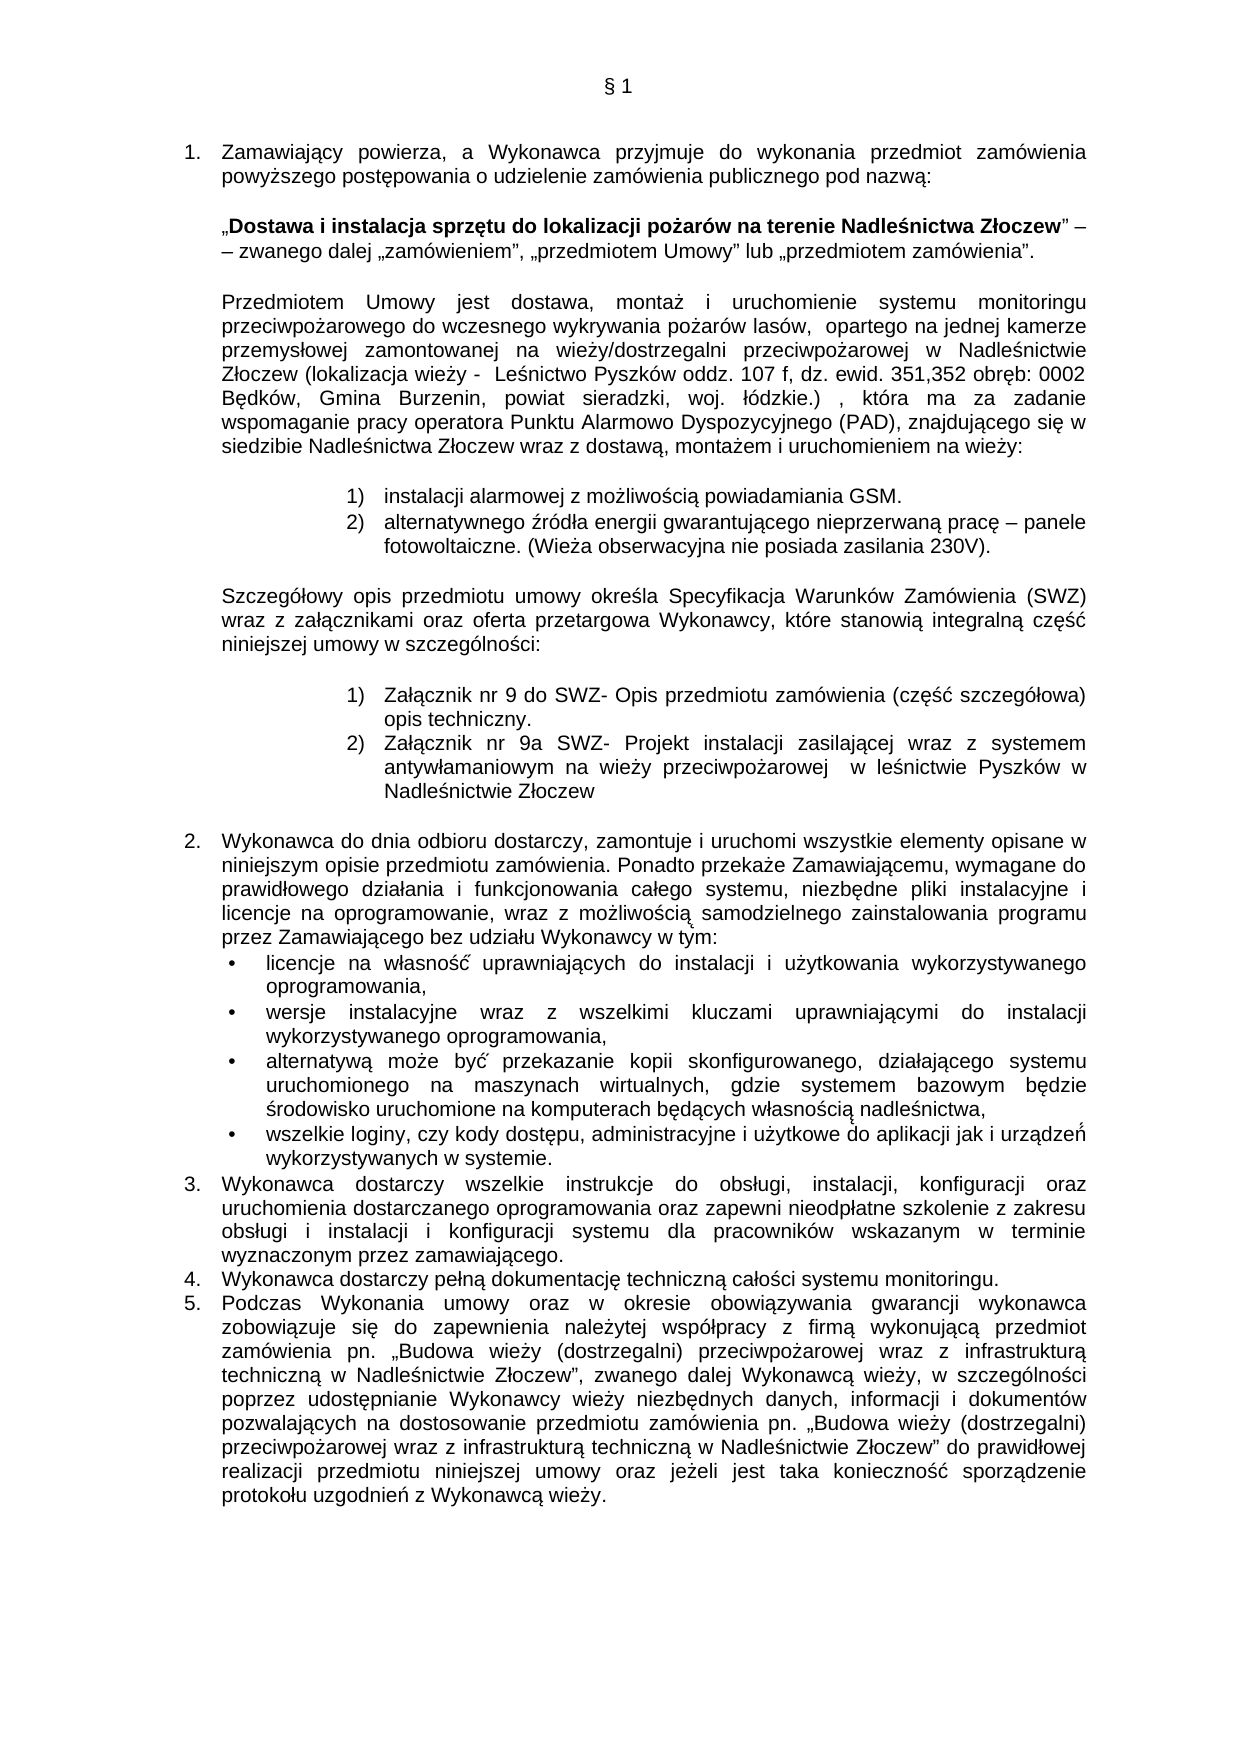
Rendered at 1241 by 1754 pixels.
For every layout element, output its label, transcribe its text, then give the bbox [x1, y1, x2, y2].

text • licencje na własność́ uprawniających do instalacji i użytkowania wykorzystywanego oprogramowania, [228, 950, 1087, 998]
text – zwanego dalej „zamówieniem”, „przedmiotem Umowy” lub „przedmiotem zamówienia”. [221, 239, 1087, 263]
text § 1 [148, 74, 1089, 98]
text Przedmiotem Umowy jest dostawa, montaż i uruchomienie systemu monitoringu przeciwpożarowego do wczesnego wykrywania pożarów lasów, opartego na jednej kamerze przemysłowej zamontowanej na wieży/dostrzegalni przeciwpożarowej w Nadleśnictwie Złoczew (lokalizacja wieży - Leśnictwo Pyszków oddz. 107 f, dz. ewid. 351,352 obręb: 0002 Będków, Gmina Burzenin, powiat sieradzki, woj. łódzkie.) , która ma za zadanie wspomaganie pracy operatora Punktu Alarmowo Dyspozycyjnego (PAD), znajdującego się w siedzibie Nadleśnictwa Złoczew wraz z dostawą, montażem i uruchomieniem na wieży: [221, 290, 1087, 458]
list Załącznik nr 9a SWZ- Projekt instalacji zasilającej wraz z systemem antywłamaniowym na wieży przeciwpożarowej w leśnictwie Pyszków w Nadleśnictwie Złoczew [346, 731, 1087, 803]
list Załącznik nr 9 do SWZ- Opis przedmiotu zamówienia (część szczegółowa) opis techniczny. [346, 683, 1087, 731]
list Podczas Wykonania umowy oraz w okresie obowiązywania gwarancji wykonawca zobowiązuje się do zapewnienia należytej współpracy z firmą wykonującą przedmiot zamówienia pn. „Budowa wieży (dostrzegalni) przeciwpożarowej wraz z infrastrukturą techniczną w Nadleśnictwie Złoczew”, zwanego dalej Wykonawcą wieży, w szczególności poprzez udostępnianie Wykonawcy wieży niezbędnych danych, informacji i dokumentów pozwalających na dostosowanie przedmiotu zamówienia pn. „Budowa wieży (dostrzegalni) przeciwpożarowej wraz z infrastrukturą techniczną w Nadleśnictwie Złoczew” do prawidłowej realizacji przedmiotu niniejszej umowy oraz jeżeli jest taka konieczność sporządzenie protokołu uzgodnień z Wykonawcą wieży. [184, 1291, 1087, 1507]
text 1) instalacji alarmowej z możliwością powiadamiania GSM. [346, 484, 1087, 508]
list Wykonawca dostarczy wszelkie instrukcje do obsługi, instalacji, konfiguracji oraz uruchomienia dostarczanego oprogramowania oraz zapewni nieodpłatne szkolenie z zakresu obsługi i instalacji i konfiguracji systemu dla pracowników wskazanym w terminie wyznaczonym przez zamawiającego. [184, 1171, 1087, 1267]
text Szczegółowy opis przedmiotu umowy określa Specyfikacja Warunków Zamówienia (SWZ) wraz z załącznikami oraz oferta przetargowa Wykonawcy, które stanowią integralną część niniejszej umowy w szczególności: [221, 584, 1087, 656]
text 1. Zamawiający powierza, a Wykonawca przyjmuje do wykonania przedmiot zamówienia powyższego postępowania o udzielenie zamówienia publicznego pod nazwą: [184, 139, 1087, 187]
text 2) alternatywnego źródła energii gwarantującego nieprzerwaną pracę – panele fotowoltaiczne. (Wieża obserwacyjna nie posiada zasilania 230V). [346, 510, 1087, 558]
list Wykonawca do dnia odbioru dostarczy, zamontuje i uruchomi wszystkie elementy opisane w niniejszym opisie przedmiotu zamówienia. Ponadto przekaże Zamawiającemu, wymagane do prawidłowego działania i funkcjonowania całego systemu, niezbędne pliki instalacyjne i licencje na oprogramowanie, wraz z możliwością̨ samodzielnego zainstalowania programu przez Zamawiającego bez udziału Wykonawcy w tym: [184, 829, 1087, 949]
text • wszelkie loginy, czy kody dostępu, administracyjne i użytkowe do aplikacji jak i urządzeń́ wykorzystywanych w systemie. [228, 1122, 1087, 1170]
text „Dostawa i instalacja sprzętu do lokalizacji pożarów na terenie Nadleśnictwa Złoczew” – [221, 214, 1087, 238]
text • wersje instalacyjne wraz z wszelkimi kluczami uprawniającymi do instalacji wykorzystywanego oprogramowania, [228, 1000, 1087, 1048]
list Wykonawca dostarczy pełną dokumentację techniczną całości systemu monitoringu. [184, 1267, 1087, 1291]
text • alternatywą może być́ przekazanie kopii skonfigurowanego, działającego systemu uruchomionego na maszynach wirtualnych, gdzie systemem bazowym będzie środowisko uruchomione na komputerach będących własnością̨ nadleśnictwa, [228, 1049, 1087, 1121]
